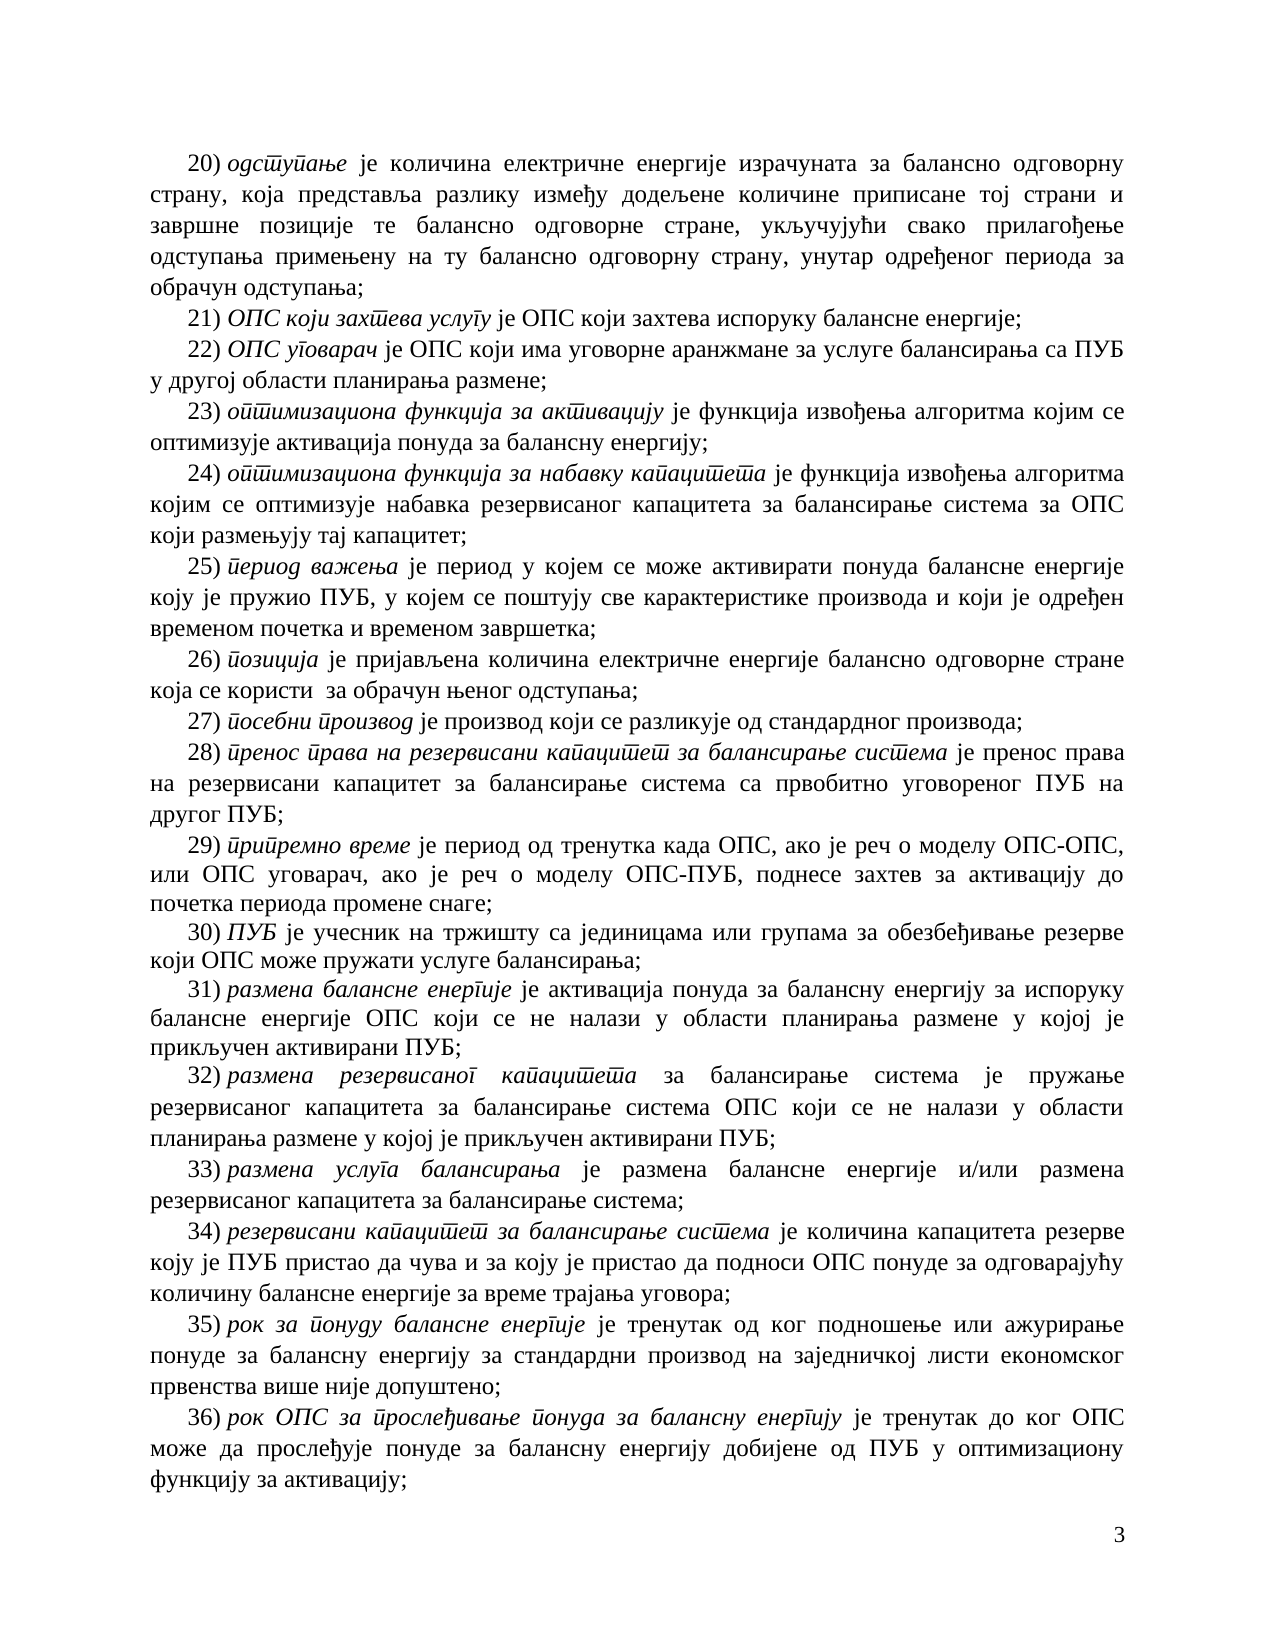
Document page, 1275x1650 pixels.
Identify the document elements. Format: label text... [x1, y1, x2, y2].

list ПУБ је учесник на тржишту са јединицама или групама за обезбеђивање резерве који ОПС може пружати услуге балансирања; [150, 917, 1125, 974]
list позиција je пријављена количина електричне енергије балансно одговорне стране која се користи за обрачун њеног одступања; [150, 644, 1125, 704]
list рок за понуду балансне енергије је тренутак од ког подношење или ажурирање понуде за балансну енергију за стандардни производ на заједничкој листи економског првенства више није допуштено; [150, 1309, 1125, 1400]
list посебни производ је производ који се разликује од стандардног производа; [150, 706, 1125, 735]
list ОПС који захтева услугу је ОПС који захтева испоруку балансне енергије; [150, 303, 1125, 332]
list размена балансне енергије је активација понуда за балансну енергију за испоруку балансне енергије ОПС који се не налази у области планирања размене у којој је прикључен активирани ПУБ; [150, 974, 1125, 1061]
list припремно време је период од тренутка када ОПС, ако је реч о моделу ОПС-ОПС, или ОПС уговарач, ако је реч о моделу ОПС-ПУБ, поднесе захтев за активацију до почетка периода промене снаге; [150, 831, 1125, 917]
list оптимизациона функција за активацију је функција извођења алгоритма којим се оптимизује активација понуда за балансну енергију; [150, 396, 1125, 456]
list оптимизациона функција за набавку капацитета је функција извођења алгоритма којим се оптимизује набавка резервисаног капацитета за балансирање система за ОПС који размењују тај капацитет; [150, 458, 1125, 549]
list резервисани капацитет за балансирање система је количина капацитета резерве коју је ПУБ пристао да чува и за коју је пристао да подноси ОПС понуде за одговарајућу количину балансне енергије за време трајања уговора; [150, 1216, 1125, 1307]
list период важења је период у којем се може активирати понуда балансне енергије коју је пружио ПУБ, у којем се поштују све карактеристике производа и који је одређен временом почетка и временом завршетка; [150, 551, 1125, 642]
list рок ОПС за прослеђивање понуда за балансну енергију је тренутак до ког ОПС може да прослеђује понуде за балансну енергију добијене од ПУБ у оптимизациону функцију за активацију; [150, 1402, 1125, 1493]
list размена услуга балансирања је размена балансне енергије и/или размена резервисаног капацитета за балансирање система; [150, 1154, 1125, 1213]
list пренос права на резервисани капацитет за балансирање система је пренос права на резервисани капацитет за балансирање система са првобитно уговореног ПУБ на другог ПУБ; [150, 737, 1125, 828]
list размена резервисаног капацитета за балансирање система је пружање резервисаног капацитета за балансирање система ОПС који се не налази у области планирања размене у којој је прикључен активирани ПУБ; [150, 1061, 1125, 1151]
list одступање је количина електричне енергије израчуната за балансно одговорну страну, која представља разлику између додељене количине приписане тој страни и завршне позиције те балансно одговорне стране, укључујући свако прилагођење одступања примењену на ту балансно одговорну страну, унутар одређеног периода за обрачун одступања; [150, 148, 1125, 301]
list ОПС уговарач је ОПС који има уговорне аранжмане за услуге балансирања са ПУБ у другој области планирања размене; [150, 334, 1125, 394]
